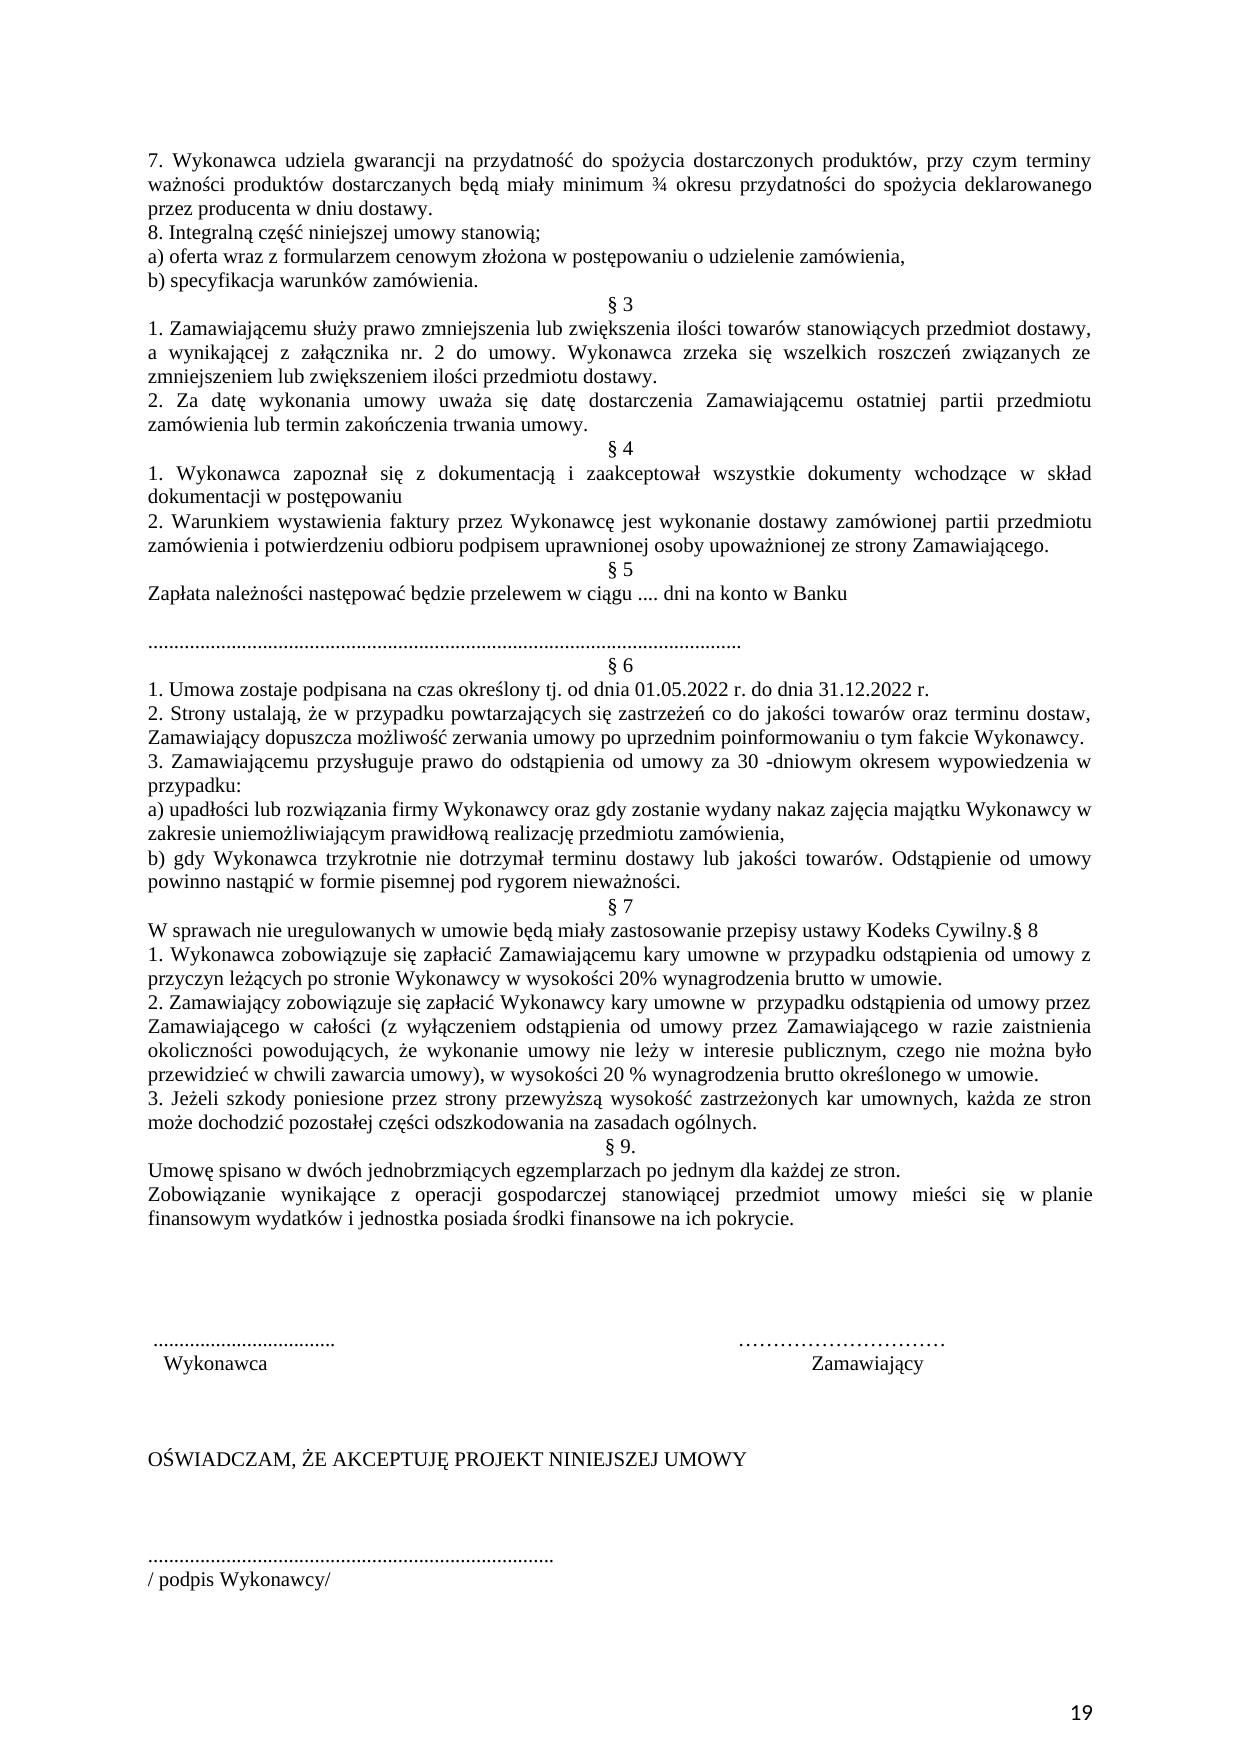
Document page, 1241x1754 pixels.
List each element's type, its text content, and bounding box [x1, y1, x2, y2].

text OŚWIADCZAM, ŻE AKCEPTUJĘ PROJEKT NINIEJSZEJ UMOWY [148, 1447, 1093, 1471]
text b) specyfikacja warunków zamówienia. [148, 268, 1093, 292]
text 2. Zamawiający zobowiązuje się zapłacić Wykonawcy kary umowne w przypadku odstąpienia od umowy przez Zamawiającego w całości (z wyłączeniem odstąpienia od umowy przez Zamawiającego w razie zaistnienia okoliczności powodujących, że wykonanie umowy nie leży w interesie publicznym, czego nie można było przewidzieć w chwili zawarcia umowy), w wysokości 20 % wynagrodzenia brutto określonego w umowie. [148, 990, 1093, 1086]
text 1. Umowa zostaje podpisana na czas określony tj. od dnia 01.05.2022 r. do dnia 31.12.2022 r. [148, 677, 1093, 701]
text § 5 [148, 557, 1093, 581]
text 2. Za datę wykonania umowy uważa się datę dostarczenia Zamawiającemu ostatniej partii przedmiotu zamówienia lub termin zakończenia trwania umowy. [148, 388, 1093, 436]
text a) upadłości lub rozwiązania firmy Wykonawcy oraz gdy zostanie wydany nakaz zajęcia majątku Wykonawcy w zakresie uniemożliwiającym prawidłową realizację przedmiotu zamówienia, [148, 797, 1093, 845]
text § 7 [148, 893, 1093, 918]
text 8. Integralną część niniejszej umowy stanowią; [148, 220, 1093, 244]
text § 3 [148, 292, 1093, 316]
text b) gdy Wykonawca trzykrotnie nie dotrzymał terminu dostawy lub jakości towarów. Odstąpienie od umowy powinno nastąpić w formie pisemnej pod rygorem nieważności. [148, 845, 1093, 893]
text Wykonawca Zamawiający [148, 1351, 1093, 1375]
text 7. Wykonawca udziela gwarancji na przydatność do spożycia dostarczonych produktów, przy czym terminy ważności produktów dostarczanych będą miały minimum ¾ okresu przydatności do spożycia deklarowanego przez producenta w dniu dostawy. [148, 148, 1093, 220]
text 3. Zamawiającemu przysługuje prawo do odstąpienia od umowy za 30 -dniowym okresem wypowiedzenia w przypadku: [148, 749, 1093, 797]
text § 6 [148, 653, 1093, 677]
text § 9. [148, 1134, 1093, 1158]
text W sprawach nie uregulowanych w umowie będą miały zastosowanie przepisy ustawy Kodeks Cywilny.§ 8 [148, 918, 1093, 942]
text 1. Wykonawca zapoznał się z dokumentacją i zaakceptował wszystkie dokumenty wchodzące w skład dokumentacji w postępowaniu [148, 460, 1093, 508]
text 1. Zamawiającemu służy prawo zmniejszenia lub zwiększenia ilości towarów stanowiących przedmiot dostawy, a wynikającej z załącznika nr. 2 do umowy. Wykonawca zrzeka się wszelkich roszczeń związanych ze zmniejszeniem lub zwiększeniem ilości przedmiotu dostawy. [148, 316, 1093, 388]
text 2. Warunkiem wystawienia faktury przez Wykonawcę jest wykonanie dostawy zamówionej partii przedmiotu zamówienia i potwierdzeniu odbioru podpisem uprawnionej osoby upoważnionej ze strony Zamawiającego. [148, 508, 1093, 557]
text ................................... ………………………… [148, 1327, 1093, 1351]
text 2. Strony ustalają, że w przypadku powtarzających się zastrzeżeń co do jakości towarów oraz terminu dostaw, Zamawiający dopuszcza możliwość zerwania umowy po uprzednim poinformowaniu o tym fakcie Wykonawcy. [148, 701, 1093, 749]
text Zobowiązanie wynikające z operacji gospodarczej stanowiącej przedmiot umowy mieści się w planie finansowym wydatków i jednostka posiada środki finansowe na ich pokrycie. [148, 1182, 1093, 1230]
text Umowę spisano w dwóch jednobrzmiących egzemplarzach po jednym dla każdej ze stron. [148, 1158, 1093, 1182]
text .................................................................................................................. [148, 629, 1093, 653]
text a) oferta wraz z formularzem cenowym złożona w postępowaniu o udzielenie zamówienia, [148, 244, 1093, 268]
text 3. Jeżeli szkody poniesione przez strony przewyższą wysokość zastrzeżonych kar umownych, każda ze stron może dochodzić pozostałej części odszkodowania na zasadach ogólnych. [148, 1086, 1093, 1134]
text § 4 [148, 436, 1093, 460]
text 1. Wykonawca zobowiązuje się zapłacić Zamawiającemu kary umowne w przypadku odstąpienia od umowy z przyczyn leżących po stronie Wykonawcy w wysokości 20% wynagrodzenia brutto w umowie. [148, 942, 1093, 990]
text .............................................................................. [148, 1543, 1093, 1567]
text / podpis Wykonawcy/ [148, 1567, 1093, 1591]
text Zapłata należności następować będzie przelewem w ciągu .... dni na konto w Banku [148, 581, 1093, 605]
